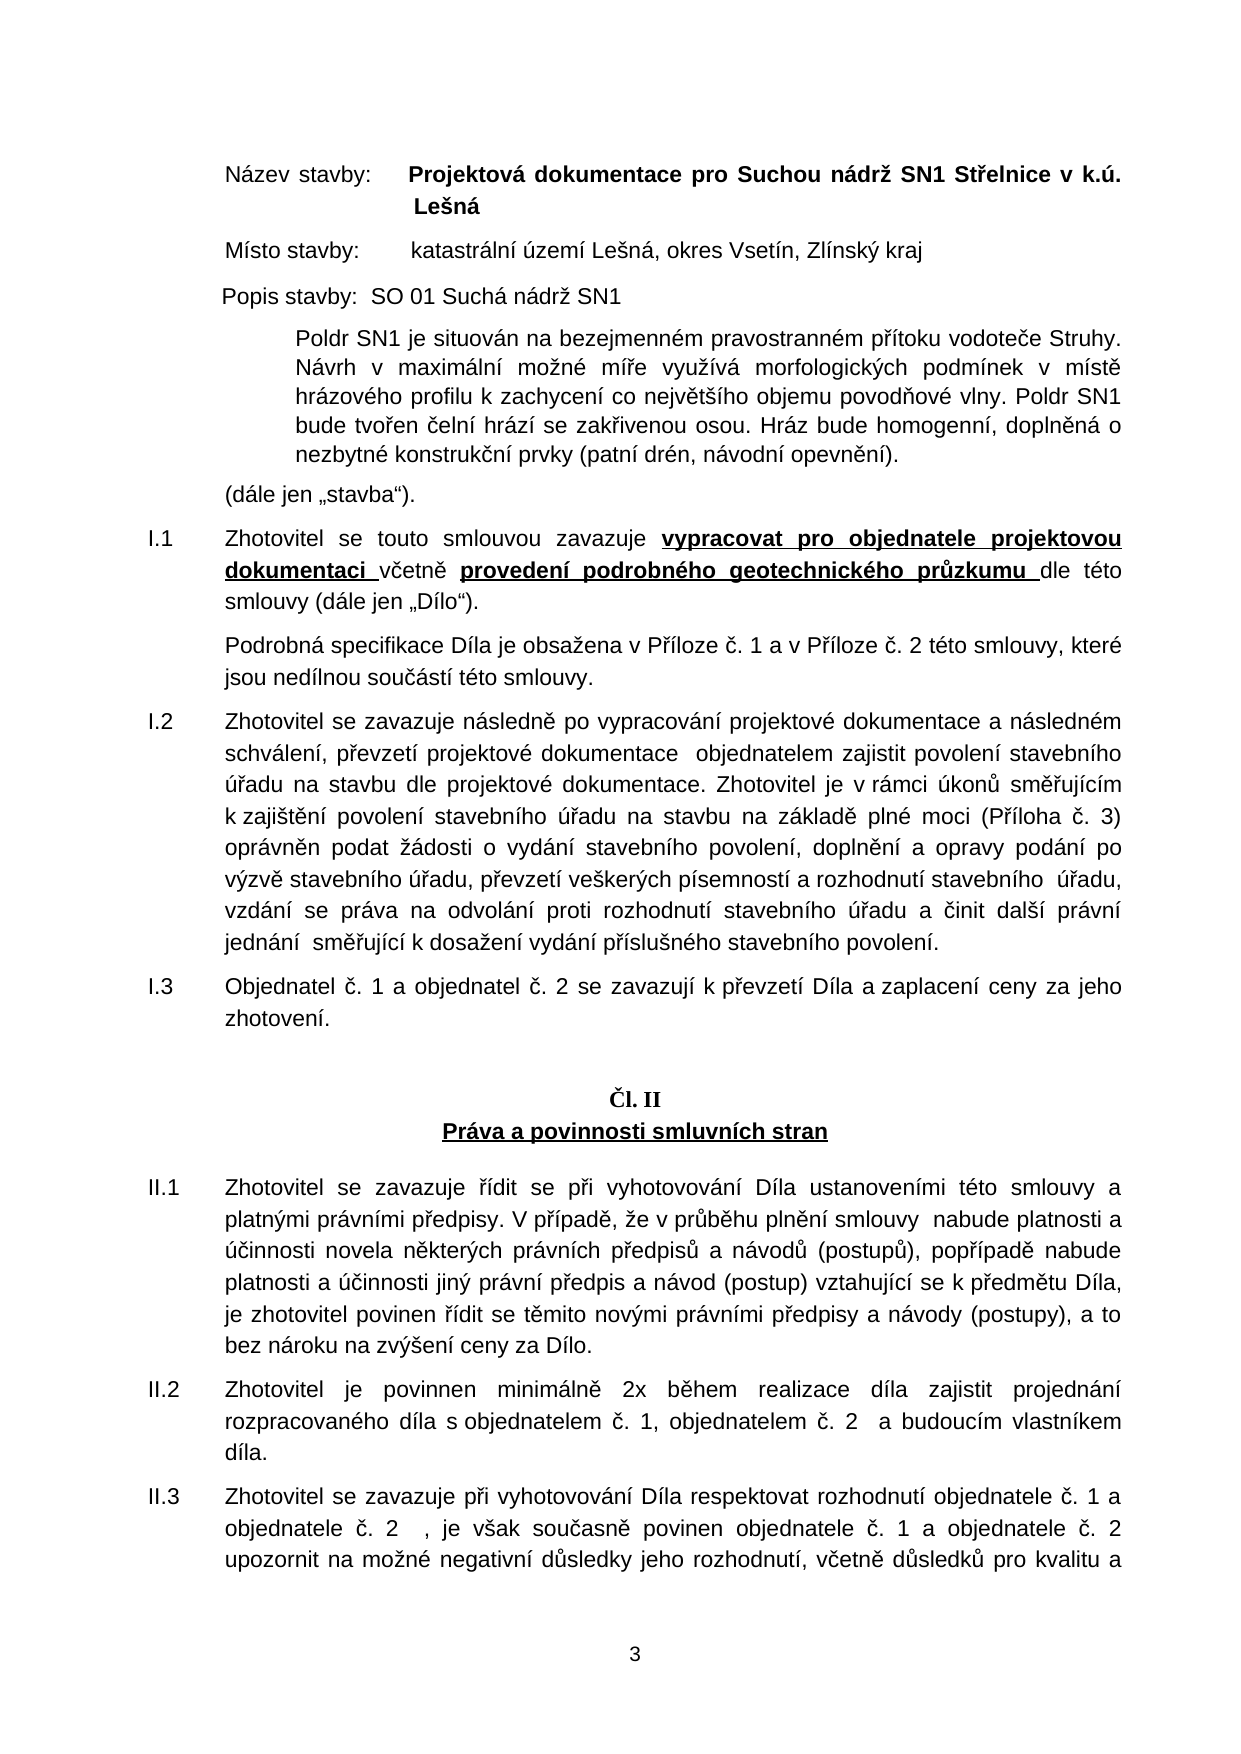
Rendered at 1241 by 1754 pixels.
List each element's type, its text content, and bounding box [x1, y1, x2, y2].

list Zhotovitel se touto smlouvou zavazuje vypracovat pro objednatele projektovou dokumentaci včetně provedení podrobného geotechnického průzkumu dle této smlouvy (dále jen „Dílo“). [148, 525, 1122, 614]
list Podrobná specifikace Díla je obsažena v Příloze č. 1 a v Příloze č. 2 této smlouvy, které jsou nedílnou součástí této smlouvy. [224, 632, 1122, 690]
list Objednatel č. 1 a objednatel č. 2 se zavazují k převzetí Díla a zaplacení ceny za jeho zhotovení. [148, 973, 1122, 1031]
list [148, 1483, 1122, 1573]
text Popis stavby: SO 01 Suchá nádrž SN1 [148, 281, 1122, 310]
list (dále jen „stavba“). [224, 481, 1122, 507]
list Zhotovitel se zavazuje následně po vypracování projektové dokumentace a následném schválení, převzetí projektové dokumentace objednatelem zajistit povolení stavebního úřadu na stavbu dle projektové dokumentace. Zhotovitel je v rámci úkonů směřujícím k zajištění povolení stavebního úřadu na stavbu na základě plné moci (Příloha č. 3) oprávněn podat žádosti o vydání stavebního povolení, doplnění a opravy podání po výzvě stavebního úřadu, převzetí veškerých písemností a rozhodnutí stavebního úřadu, vzdání se práva na odvolání proti rozhodnutí stavebního úřadu a činit další právní jednání směřující k dosažení vydání příslušného stavebního povolení. [148, 708, 1122, 955]
text Práva a povinnosti smluvních stran [148, 1086, 1122, 1144]
list Název stavby: Projektová dokumentace pro Suchou nádrž SN1 Střelnice v k.ú. Lešná [224, 161, 1122, 219]
list Zhotovitel se zavazuje řídit se při vyhotovování Díla ustanoveními této smlouvy a platnými právními předpisy. V případě, že v průběhu plnění smlouvy nabude platnosti a účinnosti novela některých právních předpisů a návodů (postupů), popřípadě nabude platnosti a účinnosti jiný právní předpis a návod (postup) vztahující se k předmětu Díla, je zhotovitel povinen řídit se těmito novými právními předpisy a návody (postupy), a to bez nároku na zvýšení ceny za Dílo. [148, 1174, 1122, 1358]
list Zhotovitel je povinnen minimálně 2x během realizace díla zajistit projednání rozpracovaného díla s objednatelem č. 1, objednatelem č. 2 a budoucím vlastníkem díla. [148, 1376, 1122, 1466]
list Místo stavby: katastrální území Lešná, okres Vsetín, Zlínský kraj [224, 237, 1122, 263]
text Poldr SN1 je situován na bezejmenném pravostranném přítoku vodoteče Struhy. Návrh v maximální možné míře využívá morfologických podmínek v místě hrázového profilu k zachycení co největšího objemu povodňové vlny. Poldr SN1 bude tvořen čelní hrází se zakřivenou osou. Hráz bude homogenní, doplněná o nezbytné konstrukční prvky (patní drén, návodní opevnění). [295, 323, 1122, 468]
